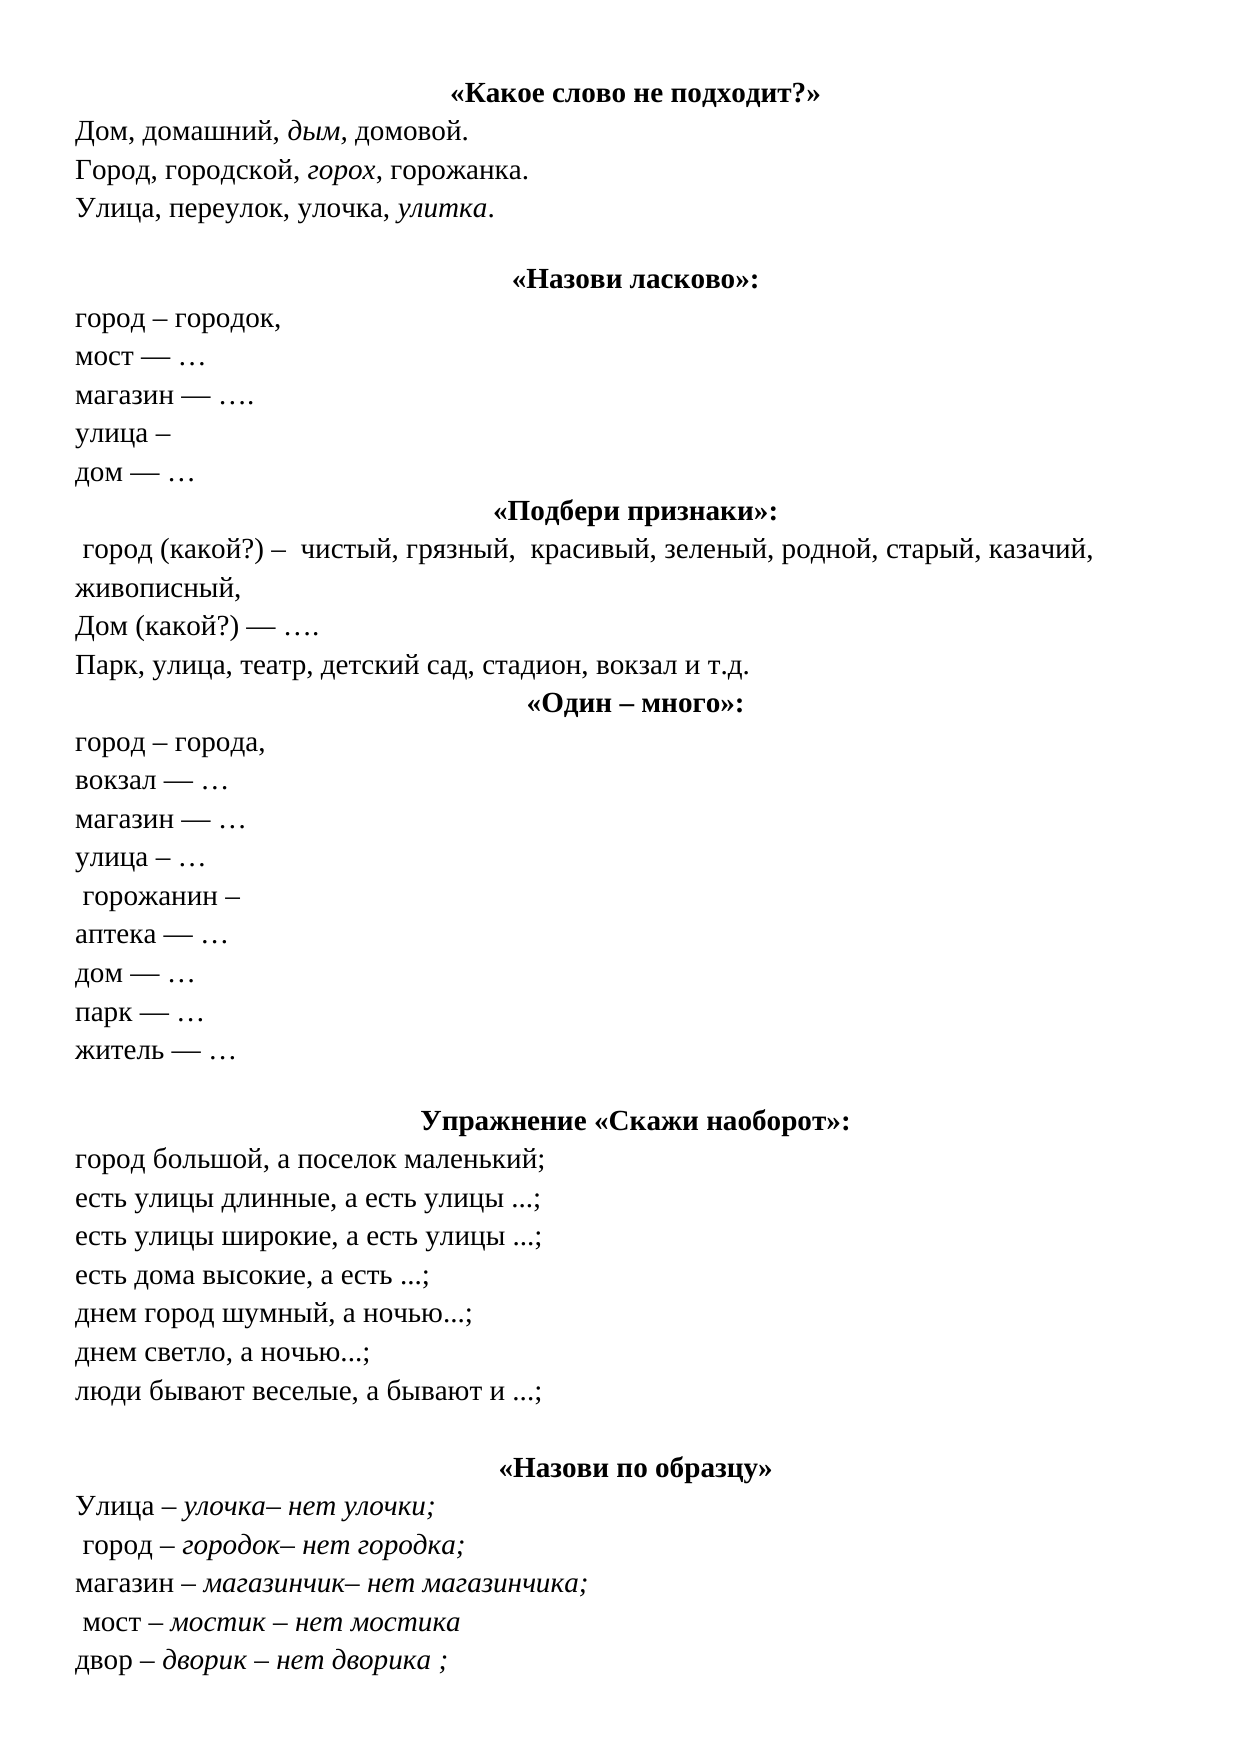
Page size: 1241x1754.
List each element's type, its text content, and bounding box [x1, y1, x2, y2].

text Улица, переулок, улочка, улитка. [75, 191, 1196, 224]
text люди бывают веселые, а бывают и ...; [75, 1373, 1196, 1406]
text мост — … [75, 338, 1196, 372]
text Улица – улочка– нет улочки; [75, 1488, 1196, 1522]
text Парк, улица, театр, детский сад, стадион, вокзал и т.д. [75, 647, 1196, 680]
text город (какой?) – чистый, грязный, красивый, зеленый, родной, старый, казачий, живописный, [75, 531, 1196, 603]
text «Назови по образцу» [75, 1450, 1196, 1483]
text «Подбери признаки»: [75, 493, 1196, 526]
text город большой, а поселок маленький; [75, 1141, 1196, 1175]
text аптека — … [75, 917, 1196, 950]
text житель — … [75, 1032, 1196, 1066]
text днем светло, а ночью...; [75, 1334, 1196, 1368]
text есть дома высокие, а есть ...; [75, 1257, 1196, 1291]
text магазин — … [75, 801, 1196, 834]
text магазин — …. [75, 377, 1196, 411]
text дом — … [75, 454, 1196, 488]
text Упражнение «Скажи наоборот»: [75, 1103, 1196, 1136]
text город – городок, [75, 300, 1196, 333]
text парк — … [75, 994, 1196, 1027]
text «Назови ласково»: [75, 261, 1196, 295]
text Дом, домашний, дым, домовой. [75, 113, 1196, 147]
text Город, городской, горох, горожанка. [75, 152, 1196, 186]
text улица – [75, 416, 1196, 449]
text горожанин – [75, 878, 1196, 912]
text улица – … [75, 839, 1196, 873]
text двор – дворик – нет дворика ; [75, 1642, 1196, 1676]
text «Какое слово не подходит?» [75, 75, 1196, 108]
text есть улицы длинные, а есть улицы ...; [75, 1180, 1196, 1213]
text город – города, [75, 724, 1196, 757]
text город – городок– нет городка; [75, 1527, 1196, 1560]
text вокзал — … [75, 762, 1196, 796]
text дом — … [75, 955, 1196, 989]
text есть улицы широкие, а есть улицы ...; [75, 1218, 1196, 1252]
text Дом (какой?) — …. [75, 608, 1196, 642]
text магазин – магазинчик– нет магазинчика; [75, 1565, 1196, 1599]
text днем город шумный, а ночью...; [75, 1296, 1196, 1329]
text мост – мостик – нет мостика [75, 1604, 1196, 1637]
text «Один – много»: [75, 685, 1196, 719]
